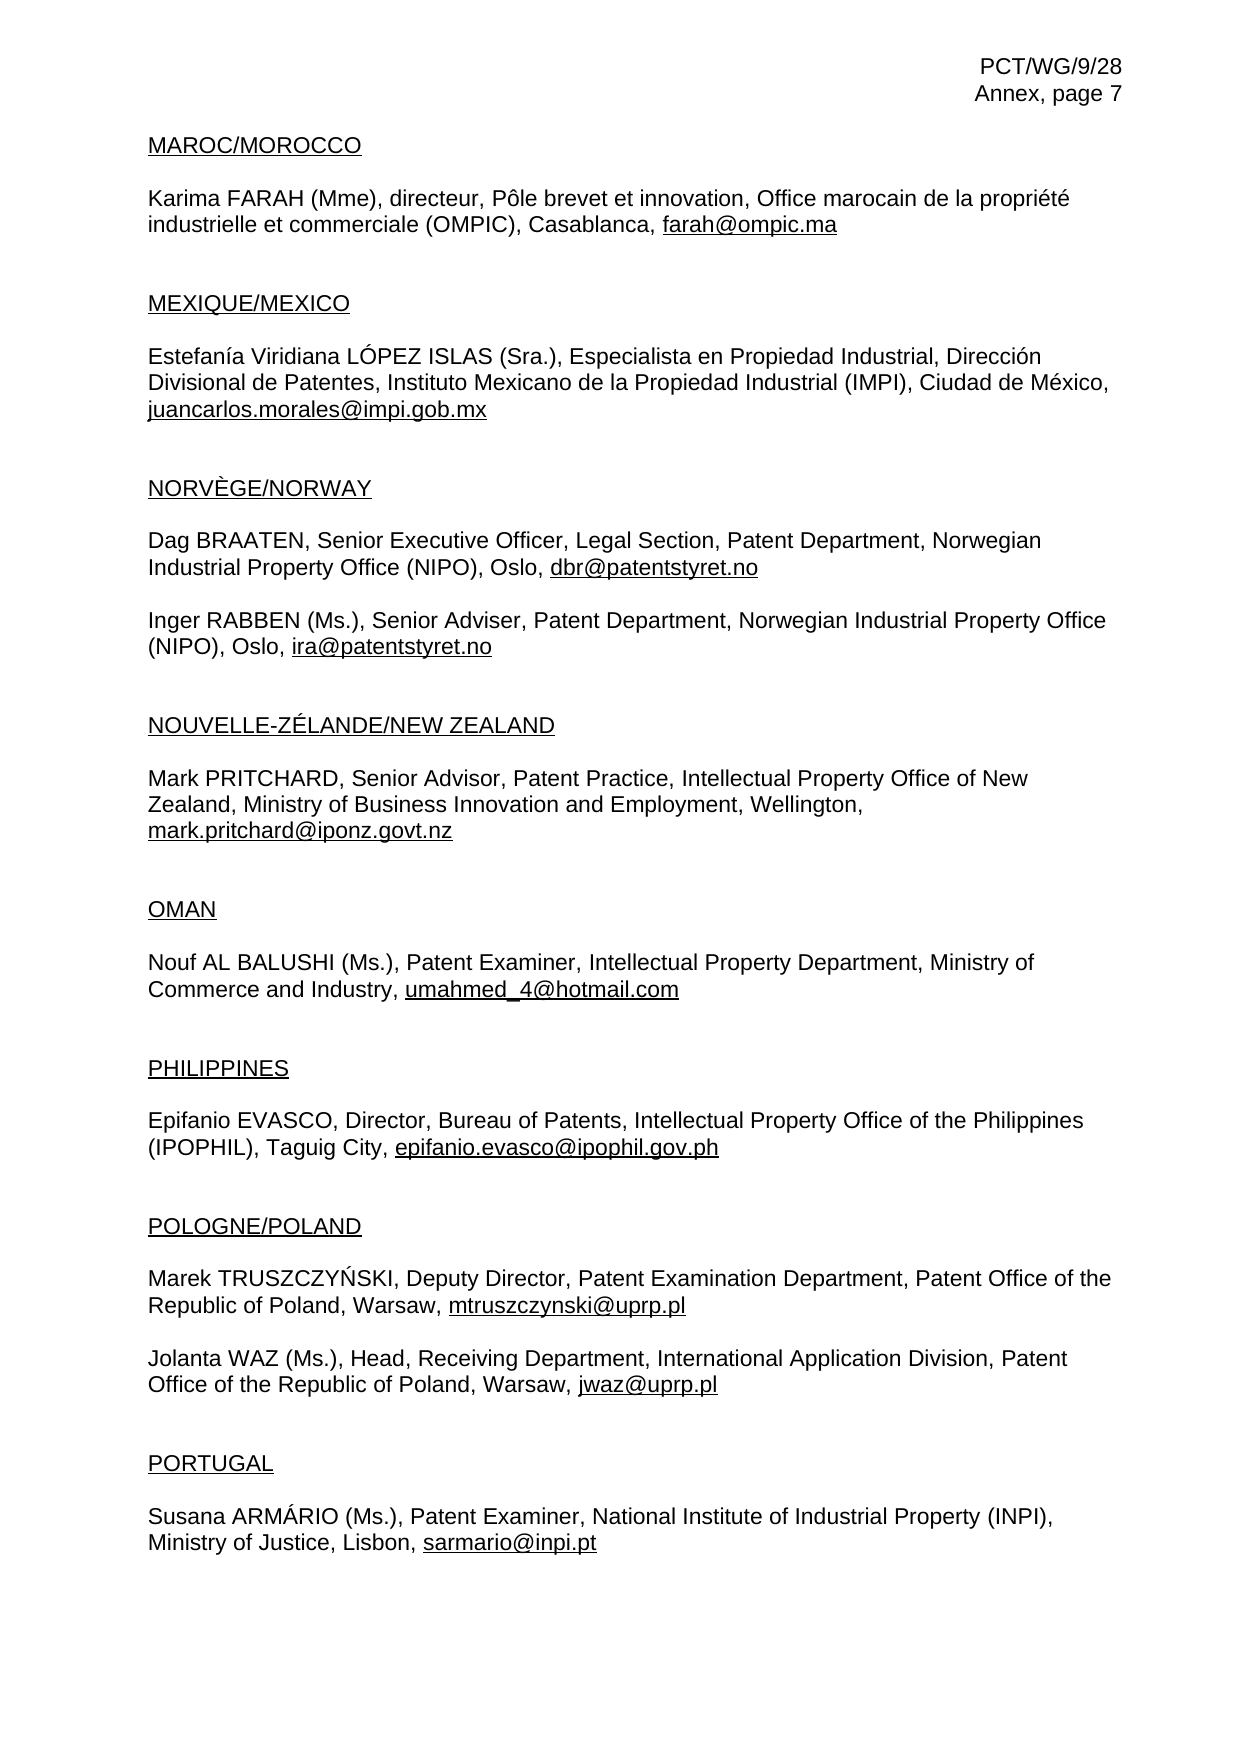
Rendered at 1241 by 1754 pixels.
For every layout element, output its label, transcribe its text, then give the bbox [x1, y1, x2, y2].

text NORVÈGE/NORWAY [148, 475, 1122, 501]
text Marek TRUSZCZYŃSKI, Deputy Director, Patent Examination Department, Patent Office of the Republic of Poland, Warsaw, mtruszczynski@uprp.pl [148, 1265, 1122, 1318]
text POLOGNE/POLAND [148, 1213, 1122, 1239]
text Epifanio EVASCO, Director, Bureau of Patents, Intellectual Property Office of the Philippines (IPOPHIL), Taguig City, epifanio.evasco@ipophil.gov.ph [148, 1107, 1122, 1160]
text NOUVELLE-ZÉLANDE/NEW ZEALAND [148, 712, 1122, 738]
text MAROC/MOROCCO [148, 132, 1122, 158]
text Susana ARMÁRIO (Ms.), Patent Examiner, National Institute of Industrial Property (INPI), Ministry of Justice, Lisbon, sarmario@inpi.pt [148, 1503, 1122, 1555]
text PHILIPPINES [148, 1054, 1122, 1081]
text PORTUGAL [148, 1450, 1122, 1476]
text Nouf AL BALUSHI (Ms.), Patent Examiner, Intellectual Property Department, Ministry of Commerce and Industry, umahmed_4@hotmail.com [148, 949, 1122, 1002]
text Inger RABBEN (Ms.), Senior Adviser, Patent Department, Norwegian Industrial Property Office (NIPO), Oslo, ira@patentstyret.no [148, 607, 1122, 659]
text OMAN [148, 896, 1122, 923]
text Mark PRITCHARD, Senior Advisor, Patent Practice, Intellectual Property Office of New Zealand, Ministry of Business Innovation and Employment, Wellington, mark.pritchard@iponz.govt.nz [148, 765, 1122, 844]
text Dag BRAATEN, Senior Executive Officer, Legal Section, Patent Department, Norwegian Industrial Property Office (NIPO), Oslo, dbr@patentstyret.no [148, 527, 1122, 580]
text Jolanta WAZ (Ms.), Head, Receiving Department, International Application Division, Patent Office of the Republic of Poland, Warsaw, jwaz@uprp.pl [148, 1344, 1122, 1397]
text Estefanía Viridiana LÓPEZ ISLAS (Sra.), Especialista en Propiedad Industrial, Dirección Divisional de Patentes, Instituto Mexicano de la Propiedad Industrial (IMPI), Ciudad de México, juancarlos.morales@impi.gob.mx [148, 343, 1122, 422]
text MEXIQUE/MEXICO [148, 290, 1122, 317]
text Karima FARAH (Mme), directeur, Pôle brevet et innovation, Office marocain de la propriété industrielle et commerciale (OMPIC), Casablanca, farah@ompic.ma [148, 185, 1122, 238]
